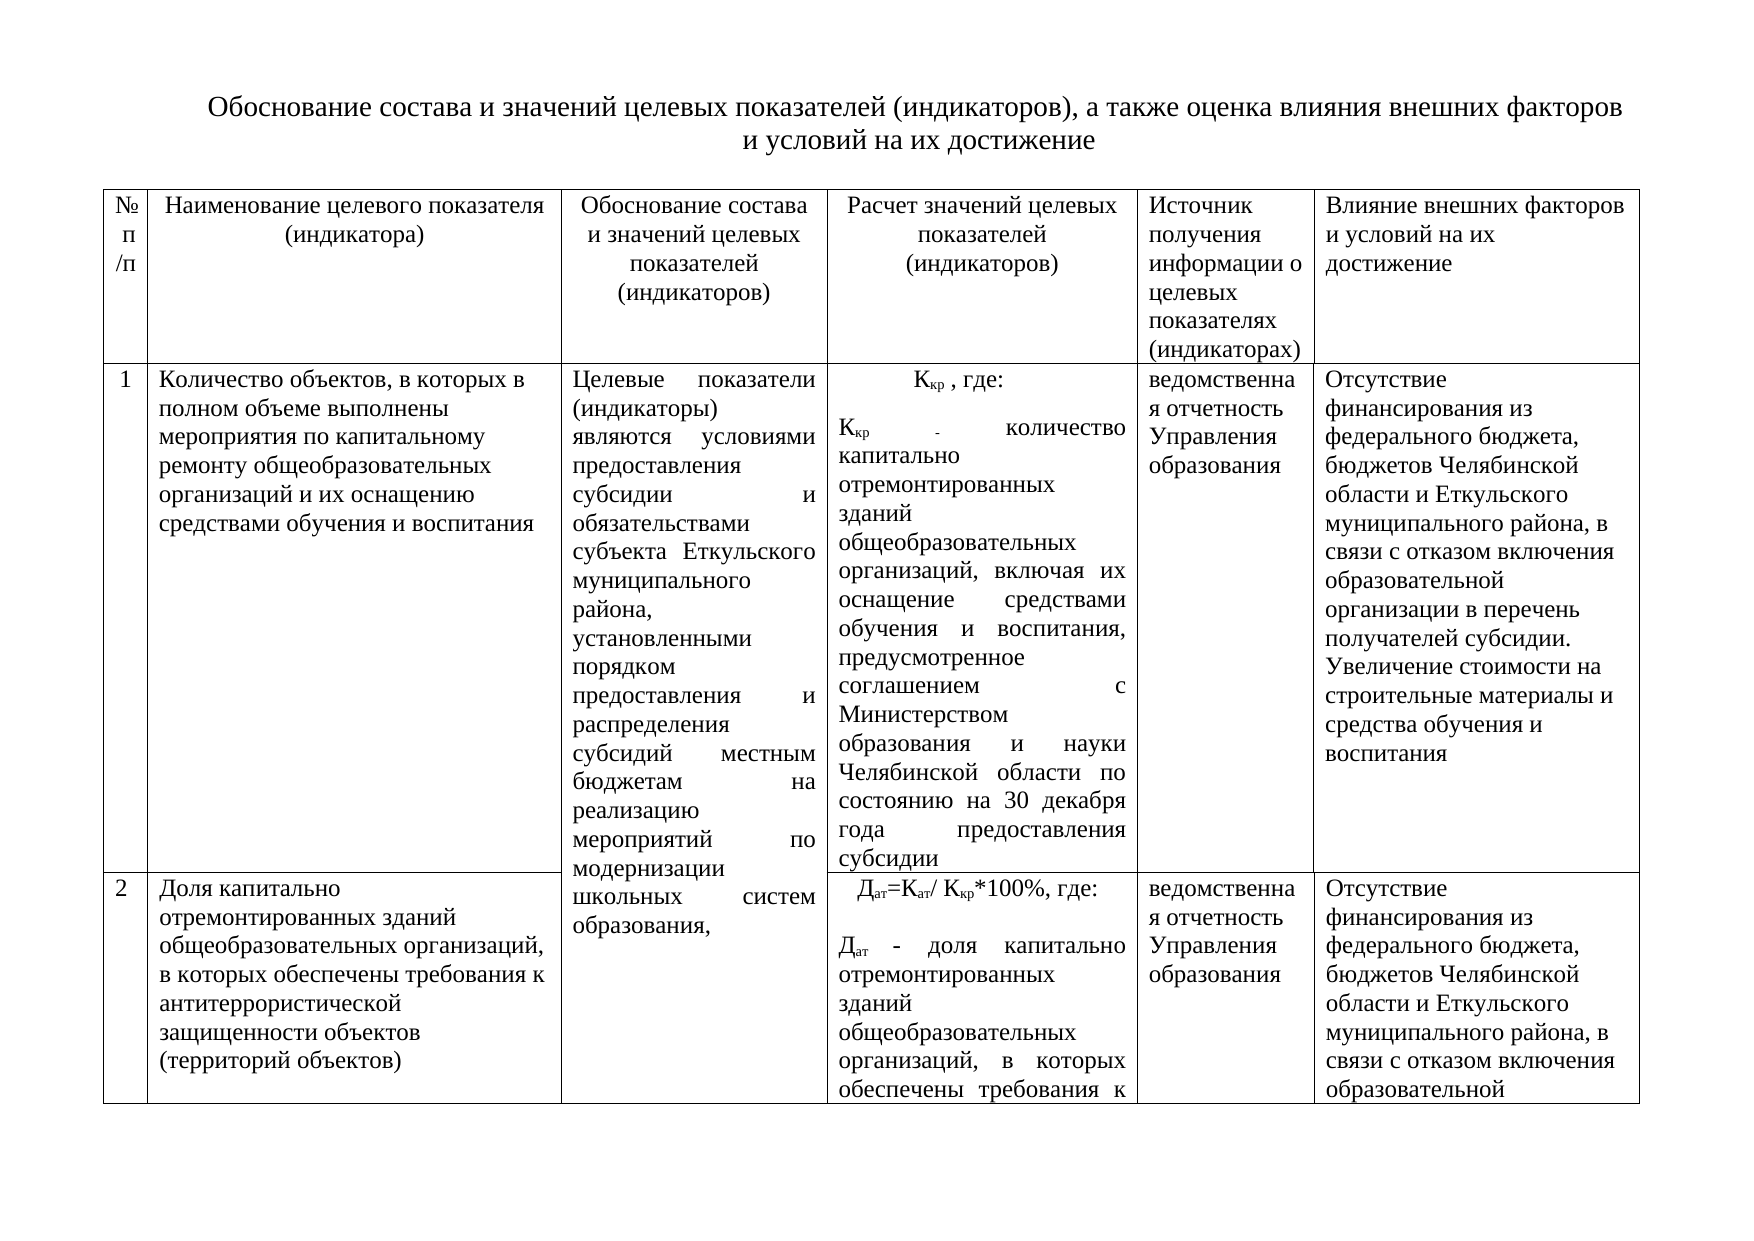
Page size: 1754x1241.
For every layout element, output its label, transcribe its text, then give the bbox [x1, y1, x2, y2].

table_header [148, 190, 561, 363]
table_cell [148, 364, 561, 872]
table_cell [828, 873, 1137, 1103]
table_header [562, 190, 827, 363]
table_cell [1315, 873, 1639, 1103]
text и условий на их достижение [103, 122, 1654, 156]
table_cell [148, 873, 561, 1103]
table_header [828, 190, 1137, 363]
text Обоснование состава и значений целевых показателей (индикаторов), а также оценка влияния внешних факторов [103, 89, 1654, 122]
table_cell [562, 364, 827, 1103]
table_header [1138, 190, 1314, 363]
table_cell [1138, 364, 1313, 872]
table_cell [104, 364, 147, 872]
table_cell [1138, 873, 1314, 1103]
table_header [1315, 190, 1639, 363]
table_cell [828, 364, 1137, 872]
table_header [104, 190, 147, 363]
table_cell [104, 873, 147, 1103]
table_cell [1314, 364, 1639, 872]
